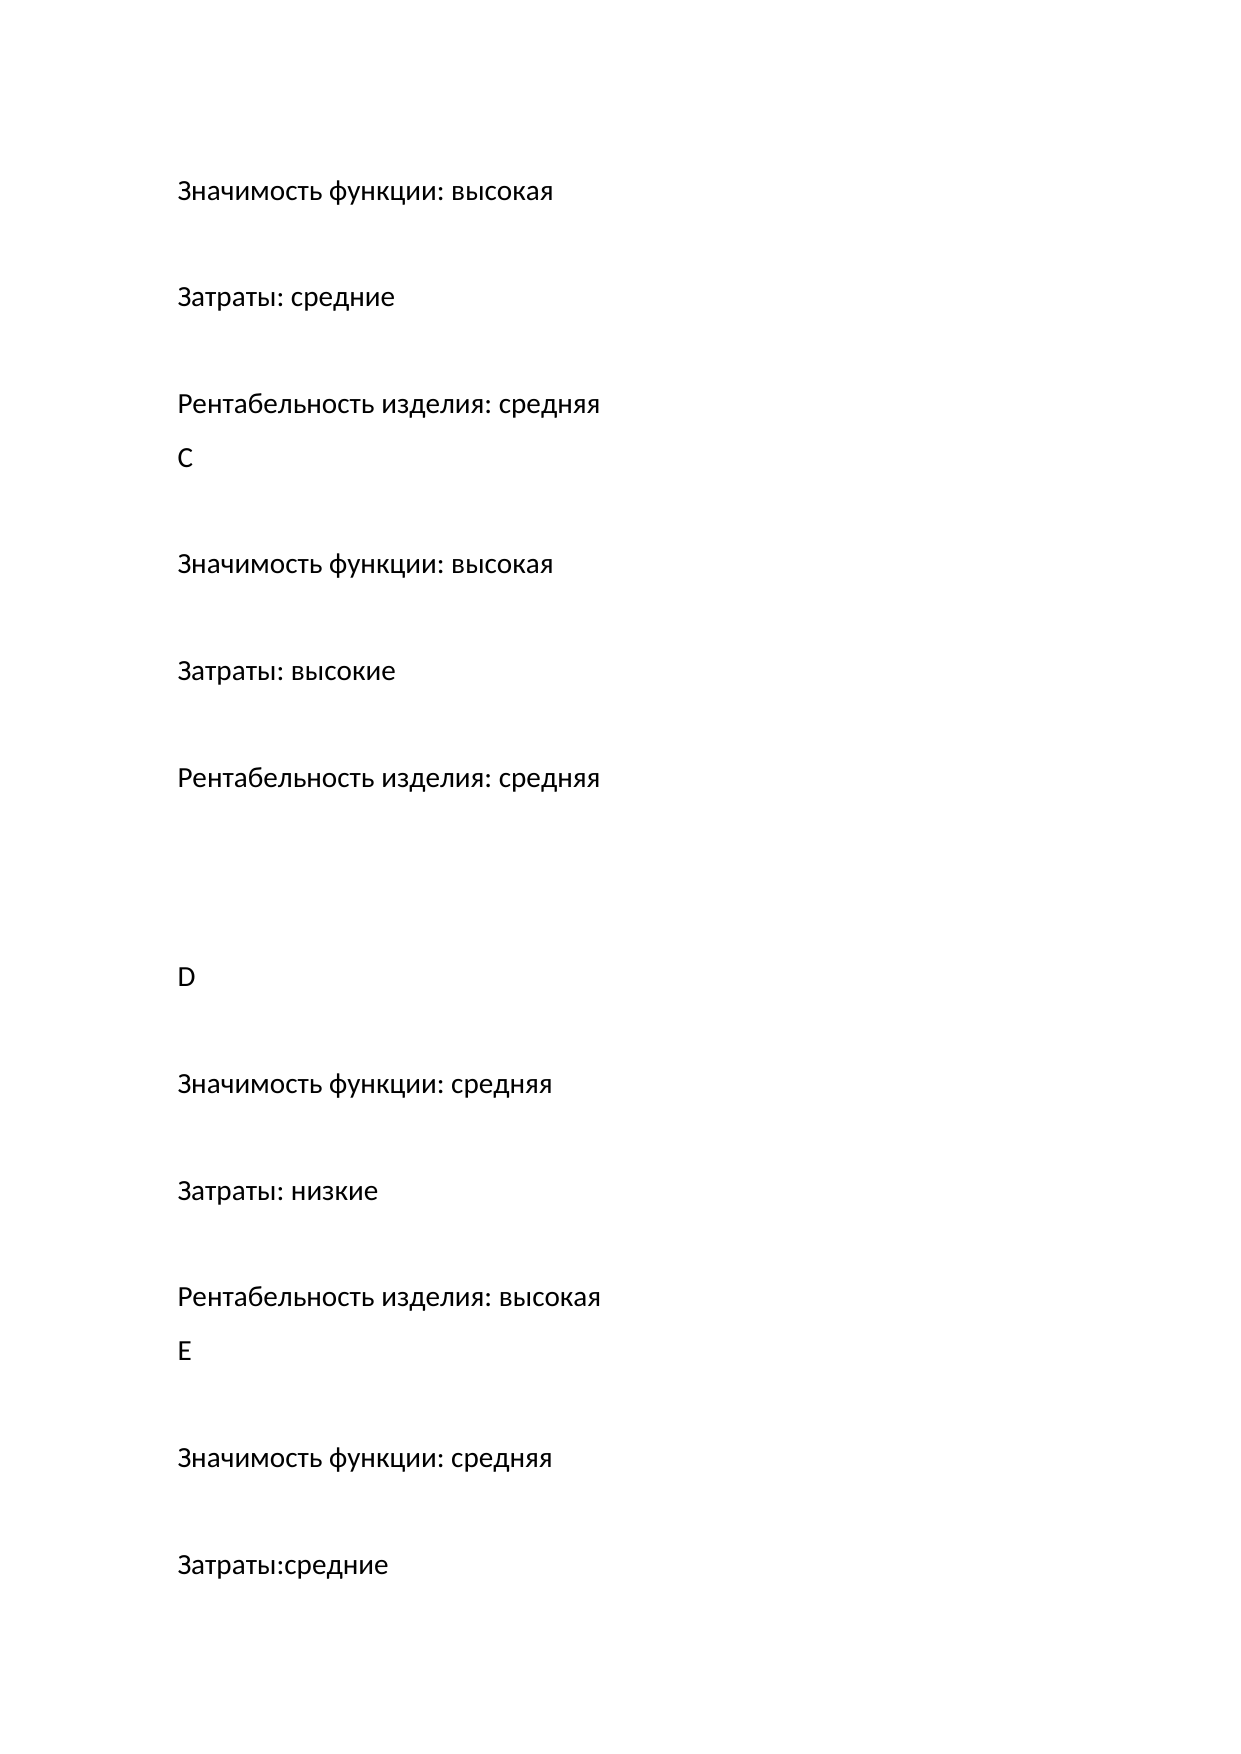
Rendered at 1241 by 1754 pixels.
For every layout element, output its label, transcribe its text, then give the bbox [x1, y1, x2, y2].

text E [177, 1332, 1152, 1368]
text Рентабельность изделия: высокая [177, 1278, 1152, 1314]
text С [177, 439, 1152, 474]
text Рентабельность изделия: средняя [177, 759, 1152, 795]
text Значимость функции: высокая [177, 546, 1152, 581]
text Значимость функции: средняя [177, 1439, 1152, 1474]
text Затраты: высокие [177, 652, 1152, 688]
text D [177, 958, 1152, 993]
text Значимость функции: высокая [177, 172, 1152, 207]
text Рентабельность изделия: средняя [177, 385, 1152, 421]
text Затраты: средние [177, 278, 1152, 314]
text Затраты:средние [177, 1546, 1152, 1581]
text Затраты: низкие [177, 1172, 1152, 1207]
text Значимость функции: средняя [177, 1065, 1152, 1100]
